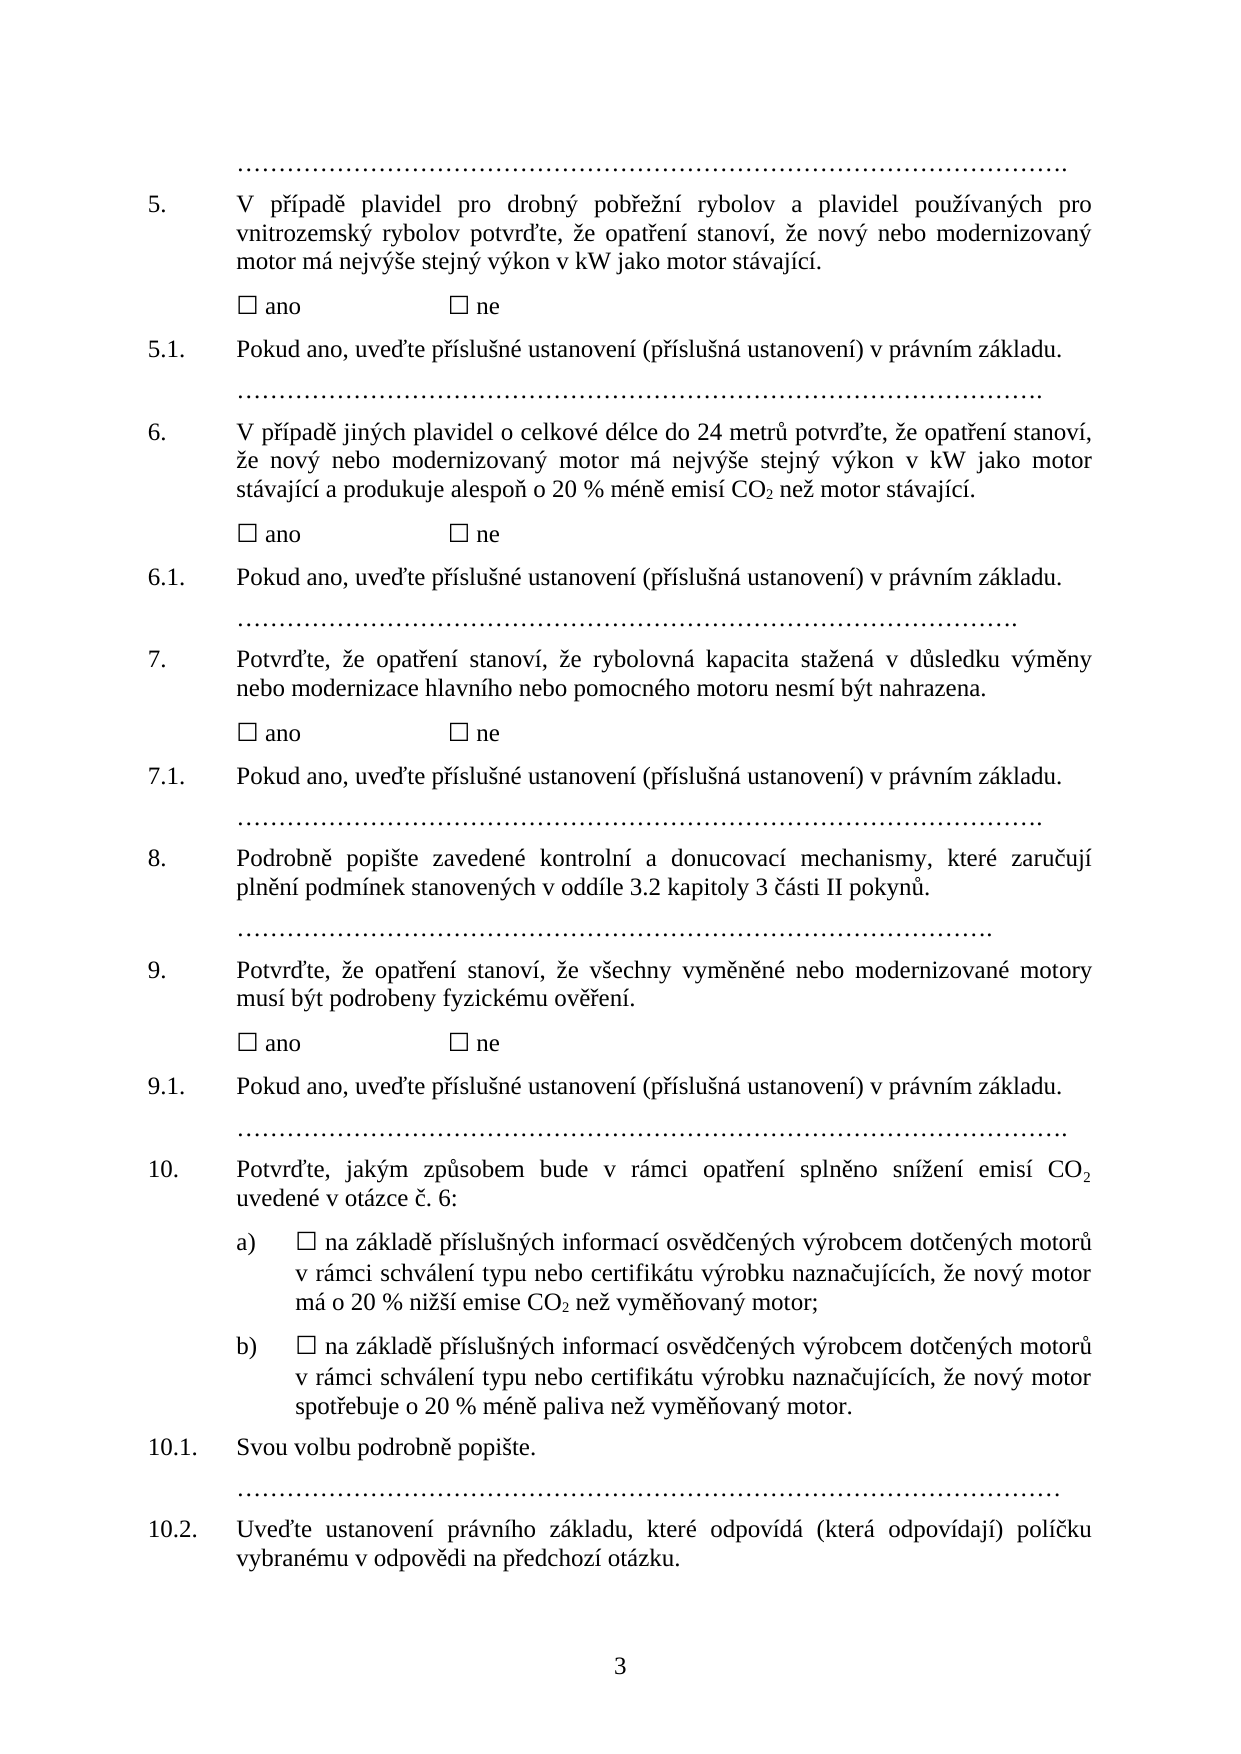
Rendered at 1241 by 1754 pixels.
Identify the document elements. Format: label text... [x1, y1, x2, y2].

text ……………………………………………………………………………………. [236, 802, 1093, 831]
text 10.2. Uveďte ustanovení právního základu, které odpovídá (která odpovídají) políčku vybranému v odpovědi na předchozí otázku. [148, 1514, 1093, 1572]
text 7.1. Pokud ano, uveďte příslušné ustanovení (příslušná ustanovení) v právním základu. [148, 761, 1093, 790]
text ano ne [236, 288, 1093, 322]
text 5.1. Pokud ano, uveďte příslušné ustanovení (příslušná ustanovení) v právním základu. [148, 334, 1093, 363]
text ano ne [236, 714, 1093, 748]
text 6.1. Pokud ano, uveďte příslušné ustanovení (příslušná ustanovení) v právním základu. [148, 562, 1093, 591]
text ………………………………………………………………………………………. [236, 148, 1093, 176]
text ……………………………………………………………………………………… [236, 1473, 1093, 1502]
text 5. V případě plavidel pro drobný pobřežní rybolov a plavidel používaných pro vnitrozemský rybolov potvrďte, že opatření stanoví, že nový nebo modernizovaný motor má nejvýše stejný výkon v kW jako motor stávající. [148, 189, 1093, 275]
text 8. Podrobně popište zavedené kontrolní a donucovací mechanismy, které zaručují plnění podmínek stanovených v oddíle 3.2 kapitoly 3 části II pokynů. [148, 843, 1093, 901]
text 7. Potvrďte, že opatření stanoví, že rybolovná kapacita stažená v důsledku výměny nebo modernizace hlavního nebo pomocného motoru nesmí být nahrazena. [148, 644, 1093, 702]
text 6. V případě jiných plavidel o celkové délce do 24 metrů potvrďte, že opatření stanoví, že nový nebo modernizovaný motor má nejvýše stejný výkon v kW jako motor stávající a produkuje alespoň o 20 % méně emisí CO2 než motor stávající. [148, 417, 1093, 503]
text …………………………………………………………………………………. [236, 603, 1093, 632]
text 10. Potvrďte, jakým způsobem bude v rámci opatření splněno snížení emisí CO₂ uvedené v otázce č. 6: [148, 1154, 1093, 1211]
text ……………………………………………………………………………………. [236, 375, 1093, 404]
text 10.1. Svou volbu podrobně popište. [148, 1432, 1093, 1461]
text b) na základě příslušných informací osvědčených výrobcem dotčených motorů v rámci schválení typu nebo certifikátu výrobku naznačujících, že nový motor spotřebuje o 20 % méně paliva než vyměňovaný motor. [236, 1328, 1093, 1419]
text ano ne [236, 1025, 1093, 1059]
text ………………………………………………………………………………………. [236, 1113, 1093, 1141]
text 9.1. Pokud ano, uveďte příslušné ustanovení (příslušná ustanovení) v právním základu. [148, 1071, 1093, 1100]
text ano ne [236, 515, 1093, 549]
text ………………………………………………………………………………. [236, 913, 1093, 942]
text 9. Potvrďte, že opatření stanoví, že všechny vyměněné nebo modernizované motory musí být podrobeny fyzickému ověření. [148, 955, 1093, 1012]
text a) na základě příslušných informací osvědčených výrobcem dotčených motorů v rámci schválení typu nebo certifikátu výrobku naznačujících, že nový motor má o 20 % nižší emise CO2 než vyměňovaný motor; [236, 1224, 1093, 1315]
